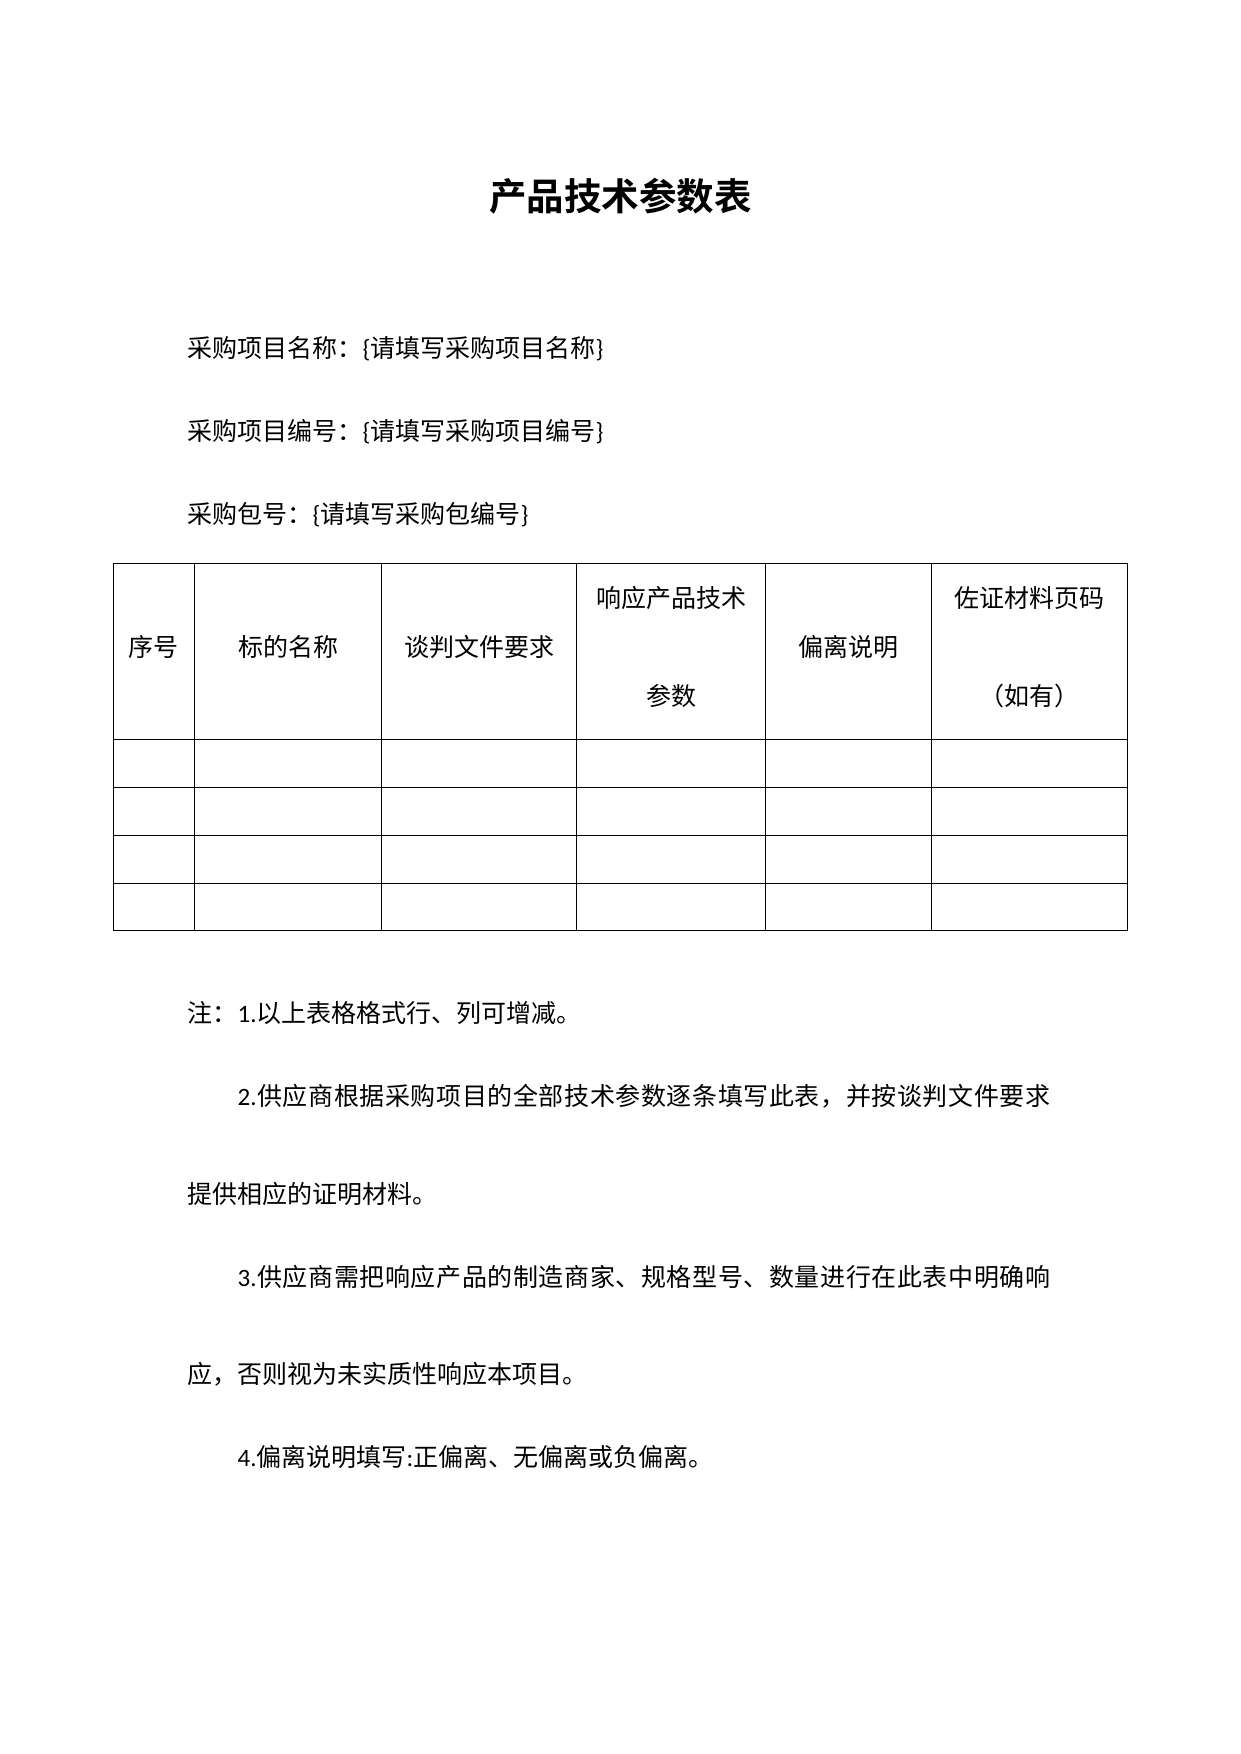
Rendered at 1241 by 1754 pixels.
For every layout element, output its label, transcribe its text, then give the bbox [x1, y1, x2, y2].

table_header 标的名称 [195, 564, 381, 739]
text 注：1.以上表格格式行、列可增减。 [187, 979, 1053, 1044]
text 3.供应商需把响应产品的制造商家、规格型号、数量进行在此表中明确响应，否则视为未实质性响应本项目。 [187, 1243, 1053, 1405]
table_cell [195, 884, 381, 930]
table_cell [577, 788, 765, 835]
text 采购项目编号：{请填写采购项目编号} [187, 397, 1053, 462]
table_cell [195, 740, 381, 787]
table_cell [932, 788, 1127, 835]
table_header 谈判文件要求 [382, 564, 576, 739]
table_cell [382, 836, 576, 883]
table_cell [382, 740, 576, 787]
table_cell [932, 836, 1127, 883]
table_cell [577, 836, 765, 883]
table_cell [114, 788, 194, 835]
text 4.偏离说明填写:正偏离、无偏离或负偏离。 [187, 1423, 1053, 1488]
table_cell [195, 836, 381, 883]
table_header 偏离说明 [766, 564, 931, 739]
table_cell [577, 884, 765, 930]
table_cell [766, 836, 931, 883]
text 采购项目名称：{请填写采购项目名称} [187, 314, 1053, 379]
text 2.供应商根据采购项目的全部技术参数逐条填写此表，并按谈判文件要求提供相应的证明材料。 [187, 1062, 1053, 1225]
table_cell [114, 884, 194, 930]
table_header 佐证材料页码（如有） [932, 564, 1127, 739]
table_cell [114, 836, 194, 883]
table_cell [577, 740, 765, 787]
table_cell [766, 884, 931, 930]
table_cell [932, 740, 1127, 787]
table_cell [932, 884, 1127, 930]
table_cell [766, 788, 931, 835]
table_cell [382, 884, 576, 930]
table_header 响应产品技术参数 [577, 564, 765, 739]
text 采购包号：{请填写采购包编号} [187, 480, 1053, 545]
text 产品技术参数表 [187, 162, 1053, 227]
table_cell [195, 788, 381, 835]
table_cell [766, 740, 931, 787]
table_header 序号 [114, 564, 194, 739]
table_cell [382, 788, 576, 835]
table_cell [114, 740, 194, 787]
